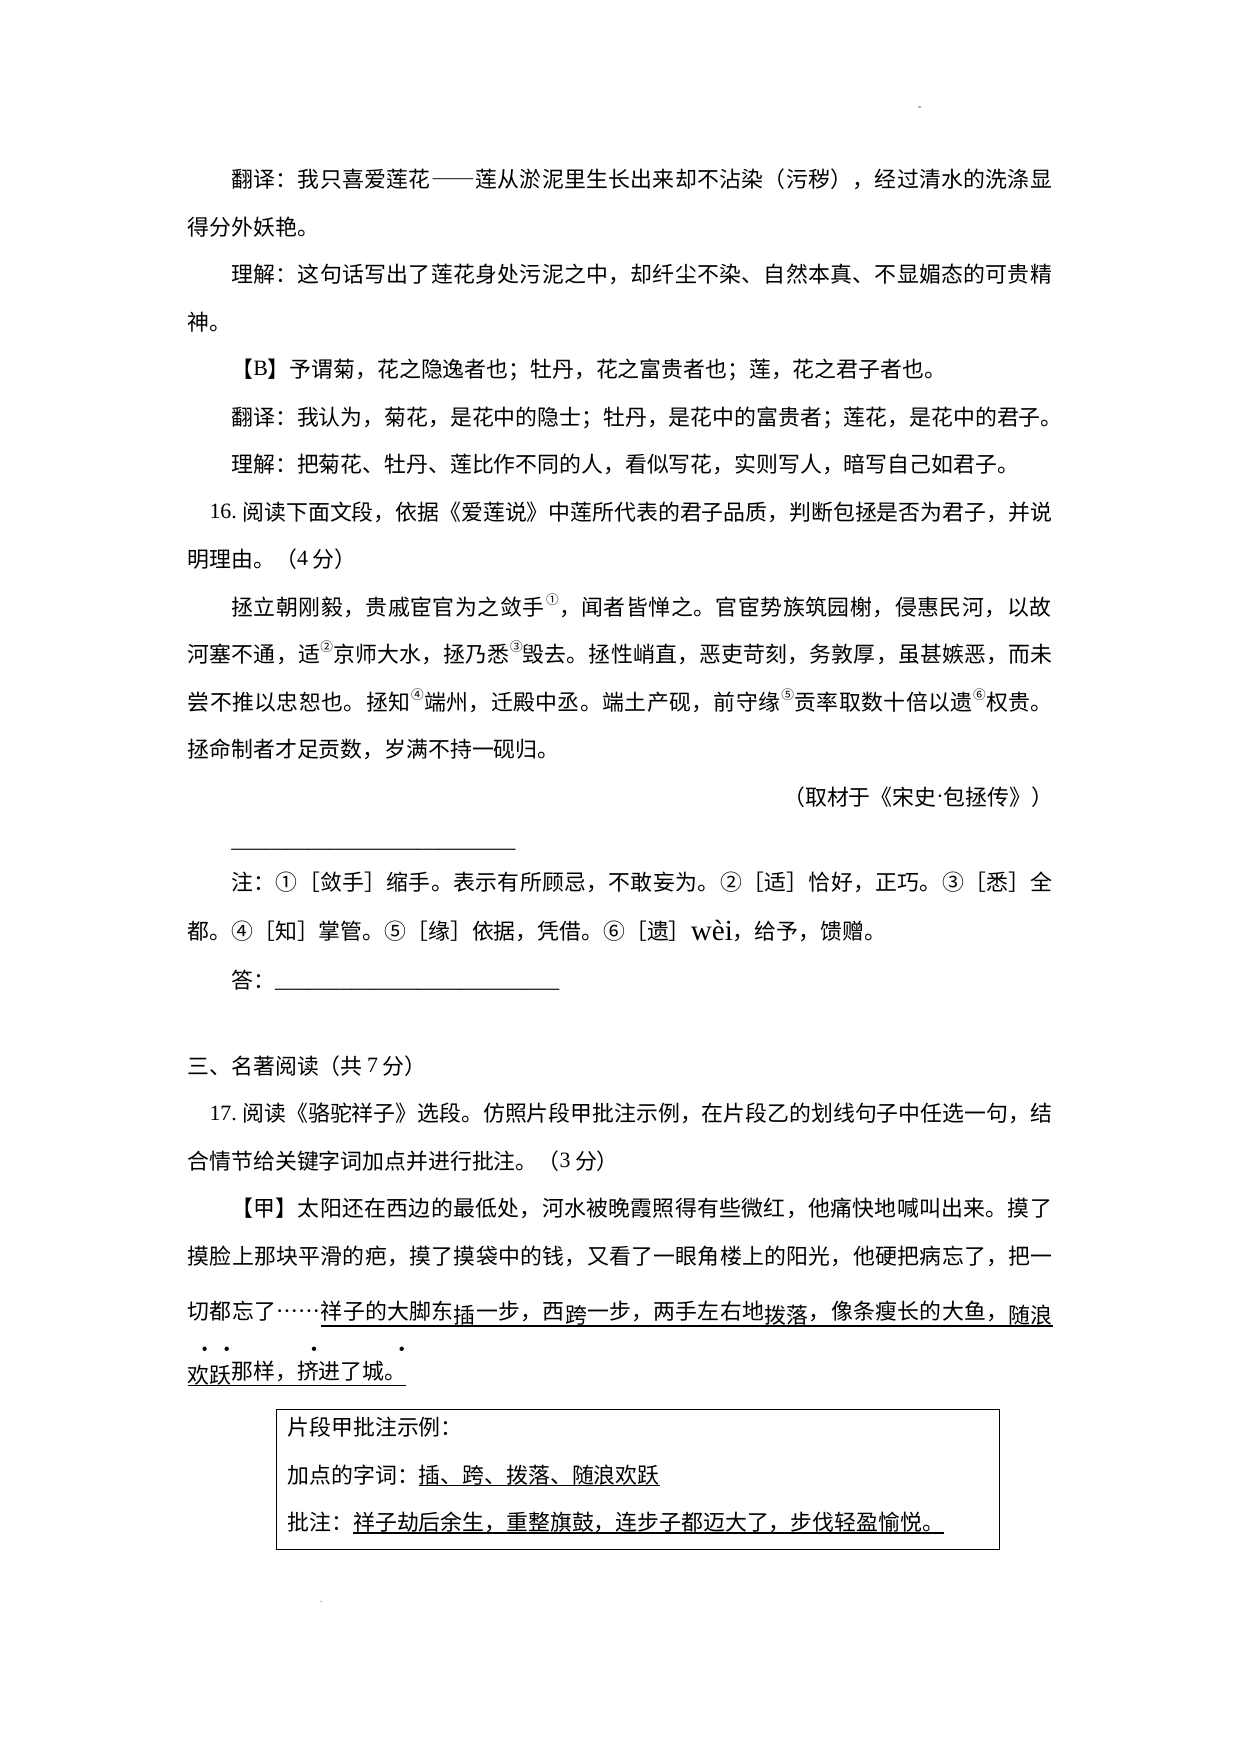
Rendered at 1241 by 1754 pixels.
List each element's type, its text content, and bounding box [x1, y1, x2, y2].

text 17. 阅读《骆驼祥子》选段。仿照片段甲批注示例，在片段乙的划线句子中任选一句，结合情节给关键字词加点并进行批注。（3分） [187, 1096, 1053, 1176]
text 翻译：我只喜爱莲花——莲从淤泥里生长出来却不沾染（污秽），经过清水的洗涤显得分外妖艳。 [187, 162, 1053, 241]
text 16. 阅读下面文段，依据《爱莲说》中莲所代表的君子品质，判断包拯是否为君子，并说明理由。（4分） [187, 494, 1053, 574]
table_header 片段甲批注示例： 加点的字词：插、跨、拨落、随浪欢跃 批注：祥子劫后余生，重整旗鼓，连步子都迈大了，步伐轻盈愉悦。 [277, 1410, 999, 1549]
text 理解：这句话写出了莲花身处污泥之中，却纤尘不染、自然本真、不显媚态的可贵精神。 [187, 257, 1053, 336]
text 翻译：我认为，菊花，是花中的隐士；牡丹，是花中的富贵者；莲花，是花中的君子。 [187, 399, 1053, 431]
text 【甲】太阳还在西边的最低处，河水被晚霞照得有些微红，他痛快地喊叫出来。摸了摸脸上那块平滑的疤，摸了摸袋中的钱，又看了一眼角楼上的阳光，他硬把病忘了，把一切都忘了……祥子的大脚东插一步，西跨一步，两手左右地拨落，像条瘦长的大鱼，随浪欢跃那样，挤进了城。 [187, 1191, 1053, 1389]
text 【B】予谓菊，花之隐逸者也；牡丹，花之富贵者也；莲，花之君子者也。 [187, 352, 1053, 384]
text 注：①［敛手］缩手。表示有所顾忌，不敢妄为。②［适］恰好，正巧。③［悉］全都。④［知］掌管。⑤［缘］依据，凭借。⑥［遗］wèi，给予，馈赠。 [187, 865, 1053, 947]
text （取材于《宋史·包拯传》） [187, 779, 1053, 811]
text 三、名著阅读（共7分） [187, 1049, 1053, 1081]
text 理解：把菊花、牡丹、莲比作不同的人，看似写花，实则写人，暗写自己如君子。 [187, 447, 1053, 479]
text 拯立朝刚毅，贵戚宦官为之敛手①，闻者皆惮之。官宦势族筑园榭，侵惠民河，以故河塞不通，适②京师大水，拯乃悉③毁去。拯性峭直，恶吏苛刻，务敦厚，虽甚嫉恶，而未尝不推以忠恕也。拯知④端州，迁殿中丞。端土产砚，前守缘⑤贡率取数十倍以遗⑥权贵。拯命制者才足贡数，岁满不持一砚归。 [187, 589, 1053, 764]
text 答：__________________________ [187, 963, 1053, 995]
text __________________________ [187, 827, 1053, 852]
